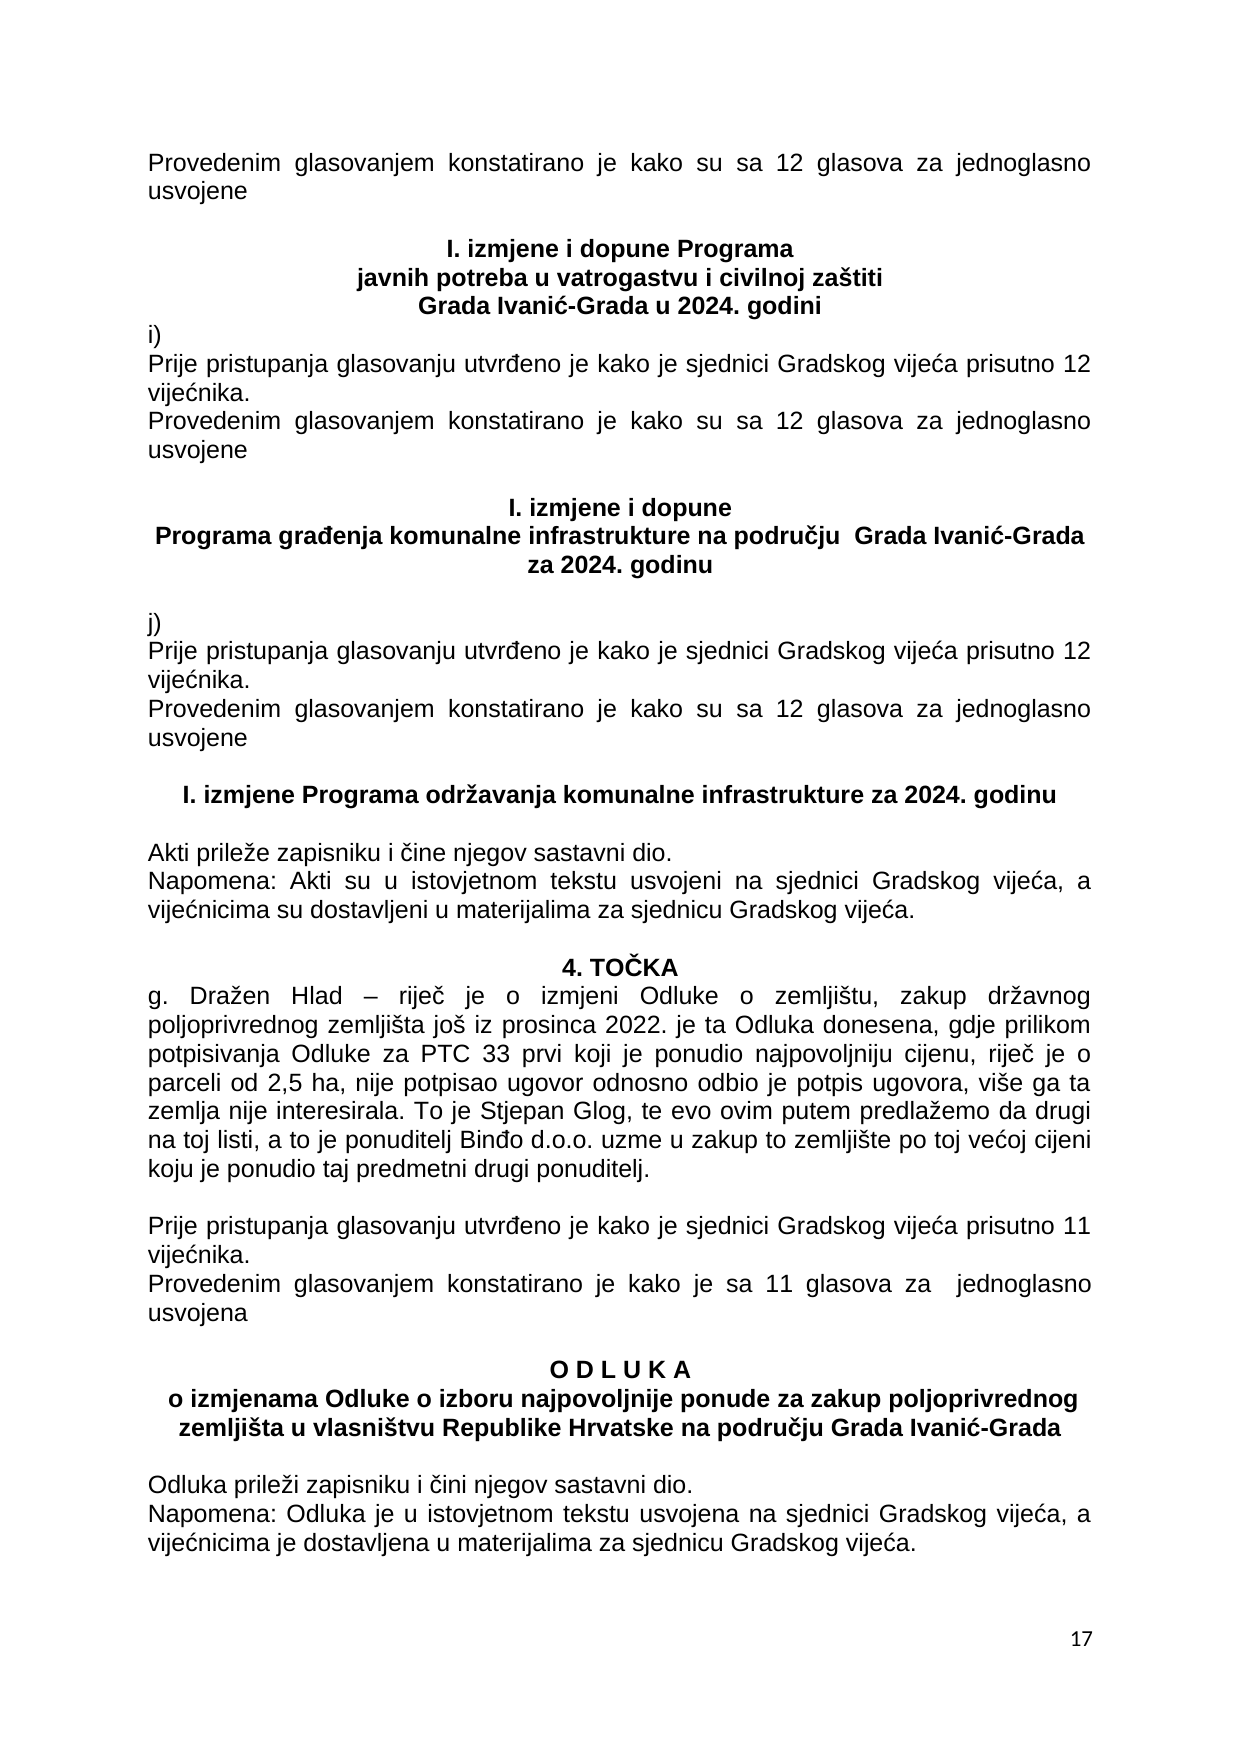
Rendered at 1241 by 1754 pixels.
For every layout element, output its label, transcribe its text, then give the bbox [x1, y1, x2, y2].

text i) [148, 320, 1093, 349]
text I. izmjene i dopune [148, 493, 1093, 521]
text Napomena: Akti su u istovjetnom tekstu usvojeni na sjednici Gradskog vijeća, a vijećnicima su dostavljeni u materijalima za sjednicu Gradskog vijeća. [148, 866, 1093, 924]
text Provedenim glasovanjem konstatirano je kako su sa 12 glasova za jednoglasno usvojene [148, 406, 1093, 464]
text o izmjenama Odluke o izboru najpovoljnije ponude za zakup poljoprivrednog zemljišta u vlasništvu Republike Hrvatske na području Grada Ivanić-Grada [148, 1384, 1093, 1441]
text j) [148, 608, 1093, 636]
text javnih potreba u vatrogastvu i civilnoj zaštiti [148, 263, 1093, 291]
text O D L U K A [148, 1355, 1093, 1384]
text Prije pristupanja glasovanju utvrđeno je kako je sjednici Gradskog vijeća prisutno 11 vijećnika. [148, 1211, 1093, 1269]
text Akti prileže zapisniku i čine njegov sastavni dio. [148, 838, 1093, 866]
text Odluka prileži zapisniku i čini njegov sastavni dio. [148, 1470, 1093, 1499]
text I. izmjene i dopune Programa [148, 234, 1093, 263]
text Grada Ivanić-Grada u 2024. godini [148, 291, 1093, 320]
text 4. TOČKA [148, 953, 1093, 981]
text I. izmjene Programa održavanja komunalne infrastrukture za 2024. godinu [148, 780, 1093, 809]
text Provedenim glasovanjem konstatirano je kako su sa 12 glasova za jednoglasno usvojene [148, 148, 1093, 205]
text g. Dražen Hlad – riječ je o izmjeni Odluke o zemljištu, zakup državnog poljoprivrednog zemljišta još iz prosinca 2022. je ta Odluka donesena, gdje prilikom potpisivanja Odluke za PTC 33 prvi koji je ponudio najpovoljniju cijenu, riječ je o parceli od 2,5 ha, nije potpisao ugovor odnosno odbio je potpis ugovora, više ga ta zemlja nije interesirala. To je Stjepan Glog, te evo ovim putem predlažemo da drugi na toj listi, a to je ponuditelj Binđo d.o.o. uzme u zakup to zemljište po toj većoj cijeni koju je ponudio taj predmetni drugi ponuditelj. [148, 981, 1093, 1183]
text Prije pristupanja glasovanju utvrđeno je kako je sjednici Gradskog vijeća prisutno 12 vijećnika. [148, 349, 1093, 406]
text Programa građenja komunalne infrastrukture na području Grada Ivanić-Grada za 2024. godinu [148, 521, 1093, 579]
text Napomena: Odluka je u istovjetnom tekstu usvojena na sjednici Gradskog vijeća, a vijećnicima je dostavljena u materijalima za sjednicu Gradskog vijeća. [148, 1499, 1093, 1556]
text Provedenim glasovanjem konstatirano je kako su sa 12 glasova za jednoglasno usvojene [148, 694, 1093, 751]
text Prije pristupanja glasovanju utvrđeno je kako je sjednici Gradskog vijeća prisutno 12 vijećnika. [148, 636, 1093, 694]
text Provedenim glasovanjem konstatirano je kako je sa 11 glasova za jednoglasno usvojena [148, 1269, 1093, 1326]
